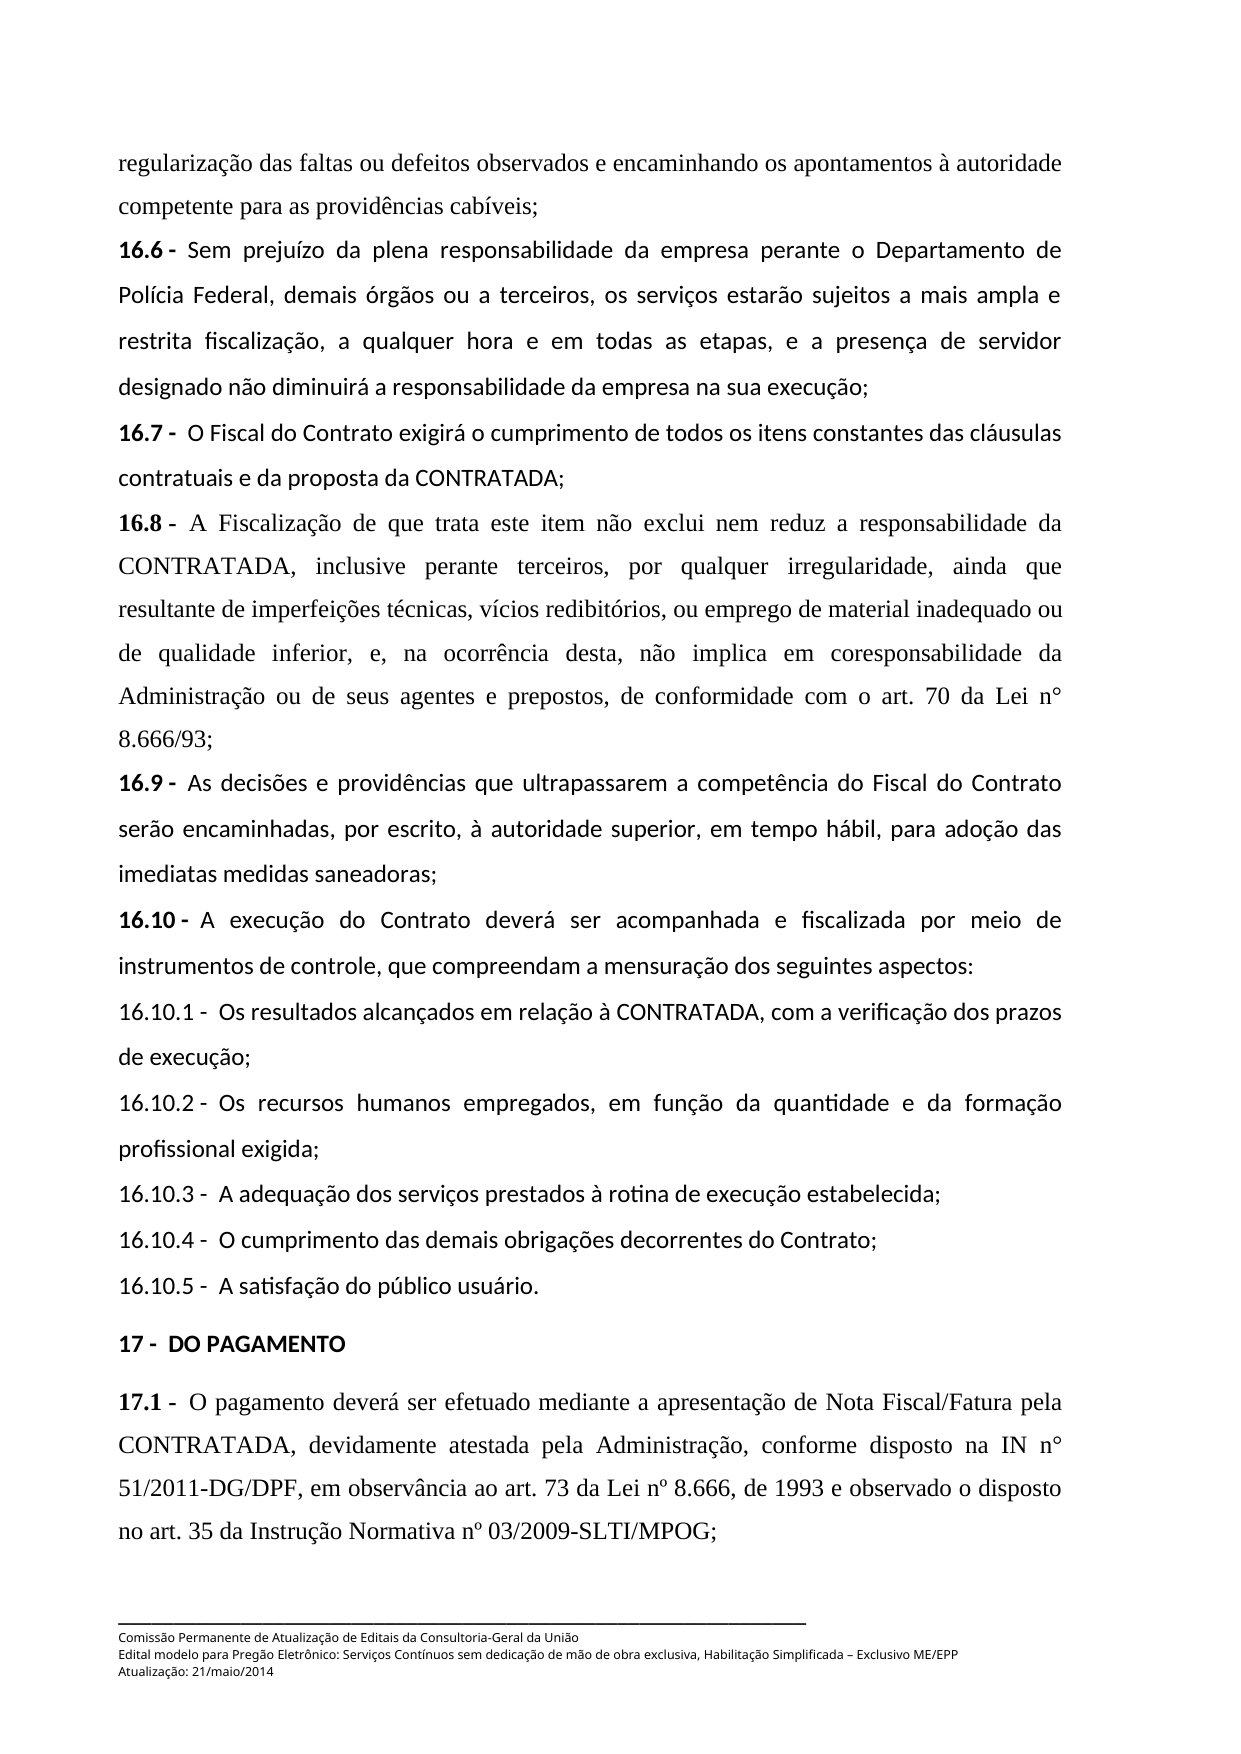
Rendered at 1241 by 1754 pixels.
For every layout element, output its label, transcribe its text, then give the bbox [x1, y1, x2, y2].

list A adequação dos serviços prestados à rotina de execução estabelecida; [118, 1179, 1063, 1209]
list Os resultados alcançados em relação à CONTRATADA, com a verificação dos prazos de execução; [118, 996, 1063, 1072]
list DO PAGAMENTO [118, 1328, 1063, 1359]
list A satisfação do público usuário. [118, 1270, 1063, 1301]
list As decisões e providências que ultrapassarem a competência do Fiscal do Contrato serão encaminhadas, por escrito, à autoridade superior, em tempo hábil, para adoção das imediatas medidas saneadoras; [118, 767, 1063, 889]
list O pagamento deverá ser efetuado mediante a apresentação de Nota Fiscal/Fatura pela CONTRATADA, devidamente atestada pela Administração, conforme disposto na IN n° 51/2011-DG/DPF, em observância ao art. 73 da Lei nº 8.666, de 1993 e observado o disposto no art. 35 da Instrução Normativa nº 03/2009-SLTI/MPOG; [118, 1387, 1063, 1545]
list A Fiscalização de que trata este item não exclui nem reduz a responsabilidade da CONTRATADA, inclusive perante terceiros, por qualquer irregularidade, ainda que resultante de imperfeições técnicas, vícios redibitórios, ou emprego de material inadequado ou de qualidade inferior, e, na ocorrência desta, não implica em coresponsabilidade da Administração ou de seus agentes e prepostos, de conformidade com o art. 70 da Lei n° 8.666/93; [118, 508, 1063, 753]
list A execução do Contrato deverá ser acompanhada e fiscalizada por meio de instrumentos de controle, que compreendam a mensuração dos seguintes aspectos: [118, 904, 1063, 981]
list Sem prejuízo da plena responsabilidade da empresa perante o Departamento de Polícia Federal, demais órgãos ou a terceiros, os serviços estarão sujeitos a mais ampla e restrita fiscalização, a qualquer hora e em todas as etapas, e a presença de servidor designado não diminuirá a responsabilidade da empresa na sua execução; [118, 234, 1063, 402]
list Os recursos humanos empregados, em função da quantidade e da formação profissional exigida; [118, 1087, 1063, 1163]
list O cumprimento das demais obrigações decorrentes do Contrato; [118, 1224, 1063, 1255]
list O Fiscal do Contrato exigirá o cumprimento de todos os itens constantes das cláusulas contratuais e da proposta da CONTRATADA; [118, 417, 1063, 493]
